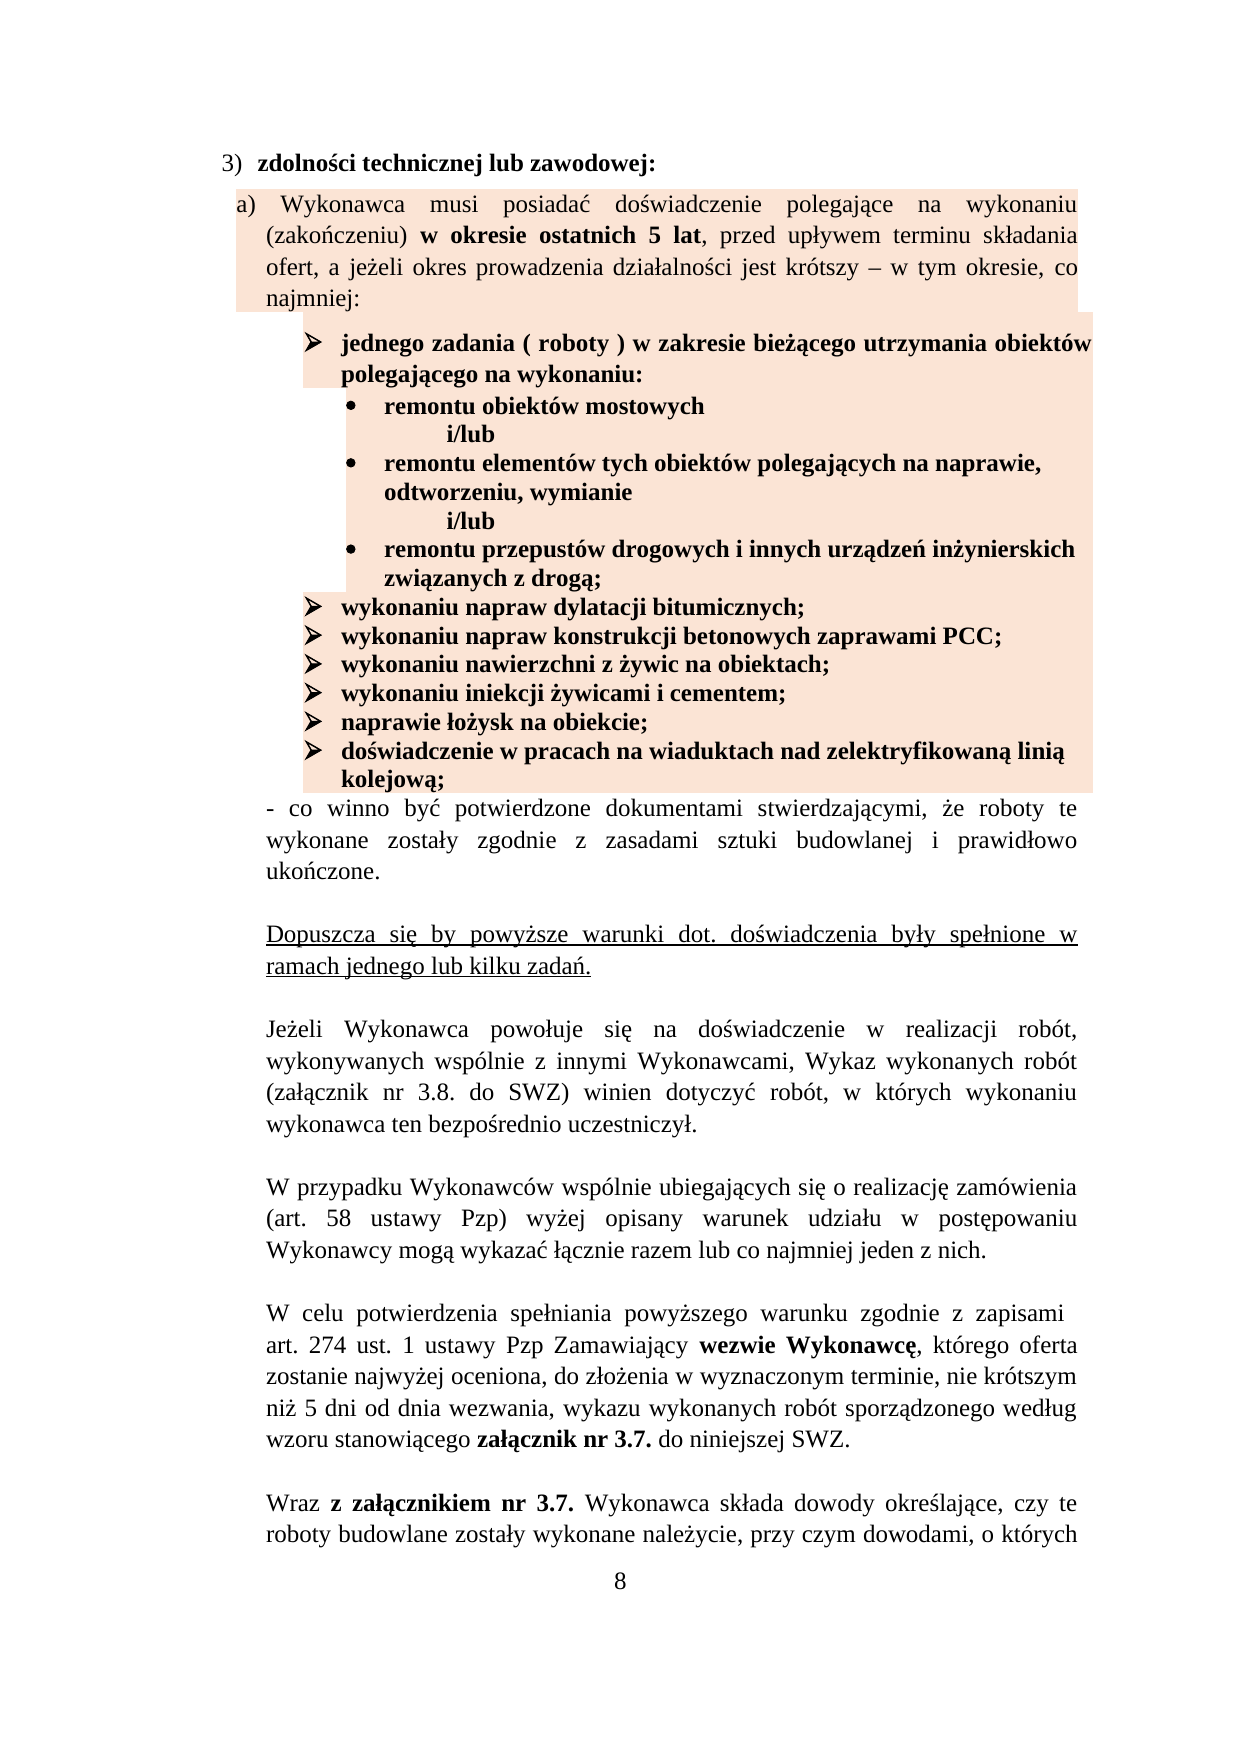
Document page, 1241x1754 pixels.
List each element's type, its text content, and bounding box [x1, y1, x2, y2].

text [266, 1488, 1078, 1548]
list remontu obiektów mostowych i/lub [346, 391, 1093, 448]
text W przypadku Wykonawców wspólnie ubiegających się o realizację zamówienia (art. 58 ustawy Pzp) wyżej opisany warunek udziału w postępowaniu Wykonawcy mogą wykazać łącznie razem lub co najmniej jeden z nich. [266, 1172, 1078, 1264]
list wykonaniu nawierzchni z żywic na obiektach; [303, 649, 1093, 678]
text Dopuszcza się by powyższe warunki dot. doświadczenia były spełnione w ramach jednego lub kilku zadań. [266, 946, 1078, 980]
list remontu elementów tych obiektów polegających na naprawie, odtworzeniu, wymianie i/lub [346, 448, 1093, 534]
list jednego zadania ( roboty ) w zakresie bieżącego utrzymania obiektów polegającego na wykonaniu: [303, 328, 1093, 388]
text 3) zdolności technicznej lub zawodowej: [221, 148, 1093, 176]
list wykonaniu napraw dylatacji bitumicznych; [303, 592, 1093, 621]
text Dopuszcza się by powyższe warunki dot. doświadczenia były spełnione w ramach jednego lub kilku zadań. [266, 919, 1078, 944]
text W celu potwierdzenia spełniania powyższego warunku zgodnie z zapisami art. 274 ust. 1 ustawy Pzp Zamawiający wezwie Wykonawcę, którego oferta zostanie najwyżej oceniona, do złożenia w wyznaczonym terminie, nie krótszym niż 5 dni od dnia wezwania, wykazu wykonanych robót sporządzonego według wzoru stanowiącego załącznik nr 3.7. do niniejszej SWZ. [266, 1298, 1078, 1453]
text - co winno być potwierdzone dokumentami stwierdzającymi, że roboty te wykonane zostały zgodnie z zasadami sztuki budowlanej i prawidłowo ukończone. [266, 793, 1078, 885]
list wykonaniu iniekcji żywicami i cementem; [303, 678, 1093, 707]
list remontu przepustów drogowych i innych urządzeń inżynierskich związanych z drogą; [346, 534, 1093, 592]
list doświadczenie w pracach na wiaduktach nad zelektryfikowaną linią kolejową; [303, 736, 1093, 793]
text Jeżeli Wykonawca powołuje się na doświadczenie w realizacji robót, wykonywanych wspólnie z innymi Wykonawcami, Wykaz wykonanych robót (załącznik nr 3.8. do SWZ) winien dotyczyć robót, w których wykonaniu wykonawca ten bezpośrednio uczestniczył. [266, 1014, 1078, 1138]
list wykonaniu napraw konstrukcji betonowych zaprawami PCC; [303, 621, 1093, 649]
text a) Wykonawca musi posiadać doświadczenie polegające na wykonaniu (zakończeniu) w okresie ostatnich 5 lat, przed upływem terminu składania ofert, a jeżeli okres prowadzenia działalności jest krótszy – w tym okresie, co najmniej: [236, 189, 1078, 312]
list naprawie łożysk na obiekcie; [303, 707, 1093, 736]
